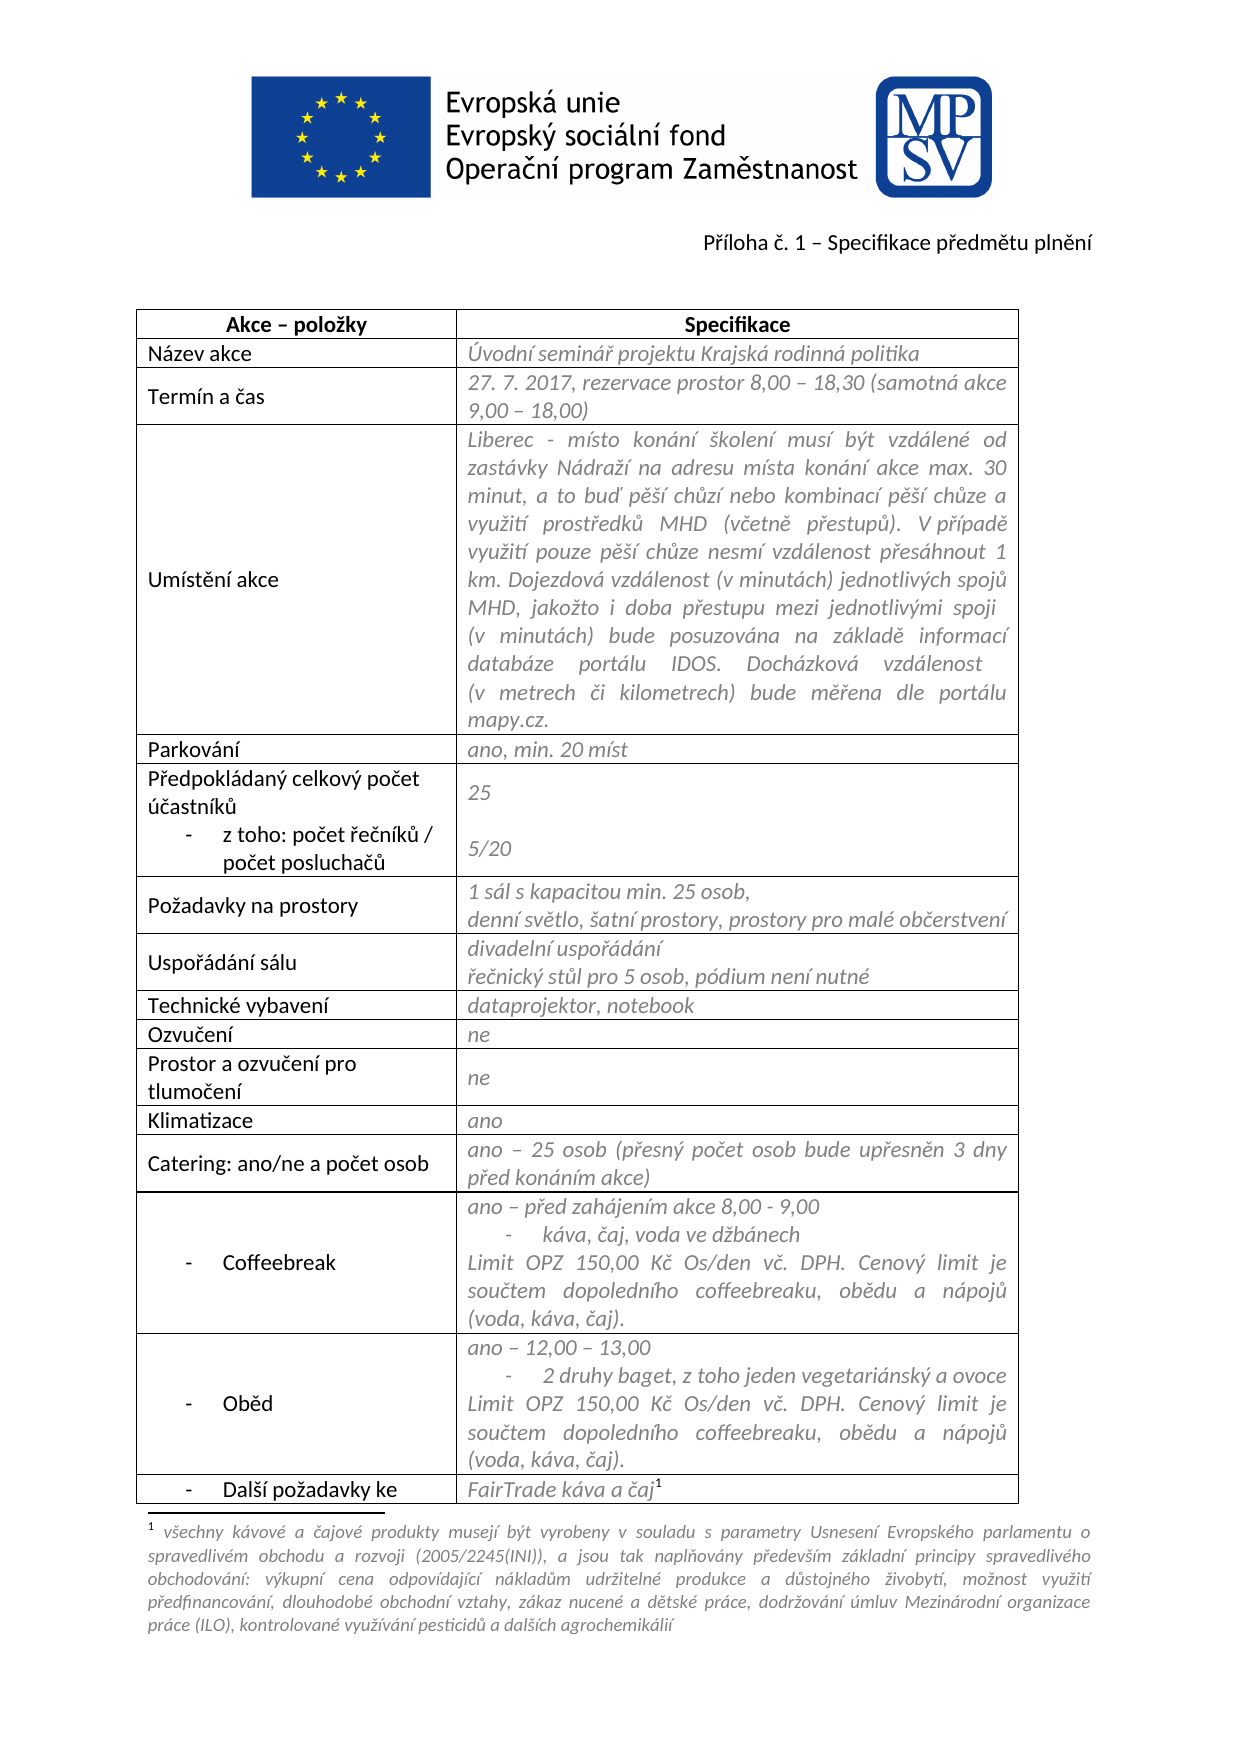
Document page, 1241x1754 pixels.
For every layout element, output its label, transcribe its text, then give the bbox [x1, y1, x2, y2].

table_cell ano – 25 osob (přesný počet osob bude upřesněn 3 dny před konáním akce) [457, 1135, 1018, 1191]
table_header Akce – položky [137, 310, 456, 338]
table_cell Liberec - místo konání školení musí být vzdálené od zastávky Nádraží na adresu místa konání akce max. 30 minut, a to buď pěší chůzí nebo kombinací pěší chůze a využití prostředků MHD (včetně přestupů). V případě využití pouze pěší chůze nesmí vzdálenost přesáhnout 1 km. Dojezdová vzdálenost (v minutách) jednotlivých spojů MHD, jakožto i doba přestupu mezi jednotlivými spoji (v minutách) bude posuzována na základě informací databáze portálu IDOS. Docházková vzdálenost (v metrech či kilometrech) bude měřena dle portálu mapy.cz. [457, 425, 1018, 734]
table_cell ne [457, 1020, 1018, 1048]
picture [248, 73, 992, 201]
table_cell Úvodní seminář projektu Krajská rodinná politika [457, 339, 1018, 367]
table_cell Coffeebreak [137, 1193, 456, 1332]
table_cell Catering: ano/ne a počet osob [137, 1135, 456, 1191]
table_cell Prostor a ozvučení pro tlumočení [137, 1049, 456, 1105]
table_cell Další požadavky ke cateringu [137, 1475, 456, 1503]
table_cell Klimatizace [137, 1106, 456, 1134]
table_cell ano, min. 20 míst [457, 735, 1018, 763]
table_cell divadelní uspořádání řečnický stůl pro 5 osob, pódium není nutné [457, 934, 1018, 990]
table_cell Oběd [137, 1334, 456, 1474]
table_cell Termín a čas [137, 368, 456, 424]
table_cell dataprojektor, notebook [457, 991, 1018, 1019]
table_cell Ozvučení [137, 1020, 456, 1048]
table_cell Požadavky na prostory [137, 877, 456, 933]
table_cell ano – 12,00 – 13,00 2 druhy baget, z toho jeden vegetariánský a ovoce Limit OPZ 150,00 Kč Os/den vč. DPH. Cenový limit je součtem dopoledního coffeebreaku, obědu a nápojů (voda, káva, čaj). [457, 1334, 1018, 1474]
table_cell Umístění akce [137, 425, 456, 734]
table_cell Technické vybavení [137, 991, 456, 1019]
table_cell Předpokládaný celkový počet účastníků z toho: počet řečníků / počet posluchačů [137, 764, 456, 876]
table_cell ne [457, 1049, 1018, 1105]
table_cell 27. 7. 2017, rezervace prostor 8,00 – 18,30 (samotná akce 9,00 – 18,00) [457, 368, 1018, 424]
table_cell Název akce [137, 339, 456, 367]
table_cell ano [457, 1106, 1018, 1134]
table_cell Uspořádání sálu [137, 934, 456, 990]
table_cell ano – před zahájením akce 8,00 - 9,00 káva, čaj, voda ve džbánech Limit OPZ 150,00 Kč Os/den vč. DPH. Cenový limit je součtem dopoledního coffeebreaku, obědu a nápojů (voda, káva, čaj). [457, 1193, 1018, 1332]
table_cell Parkování [137, 735, 456, 763]
table_header Specifikace [457, 310, 1018, 338]
table_cell 25 5/20 [457, 764, 1018, 876]
table_cell 1 sál s kapacitou min. 25 osob, denní světlo, šatní prostory, prostory pro malé občerstvení [457, 877, 1018, 933]
